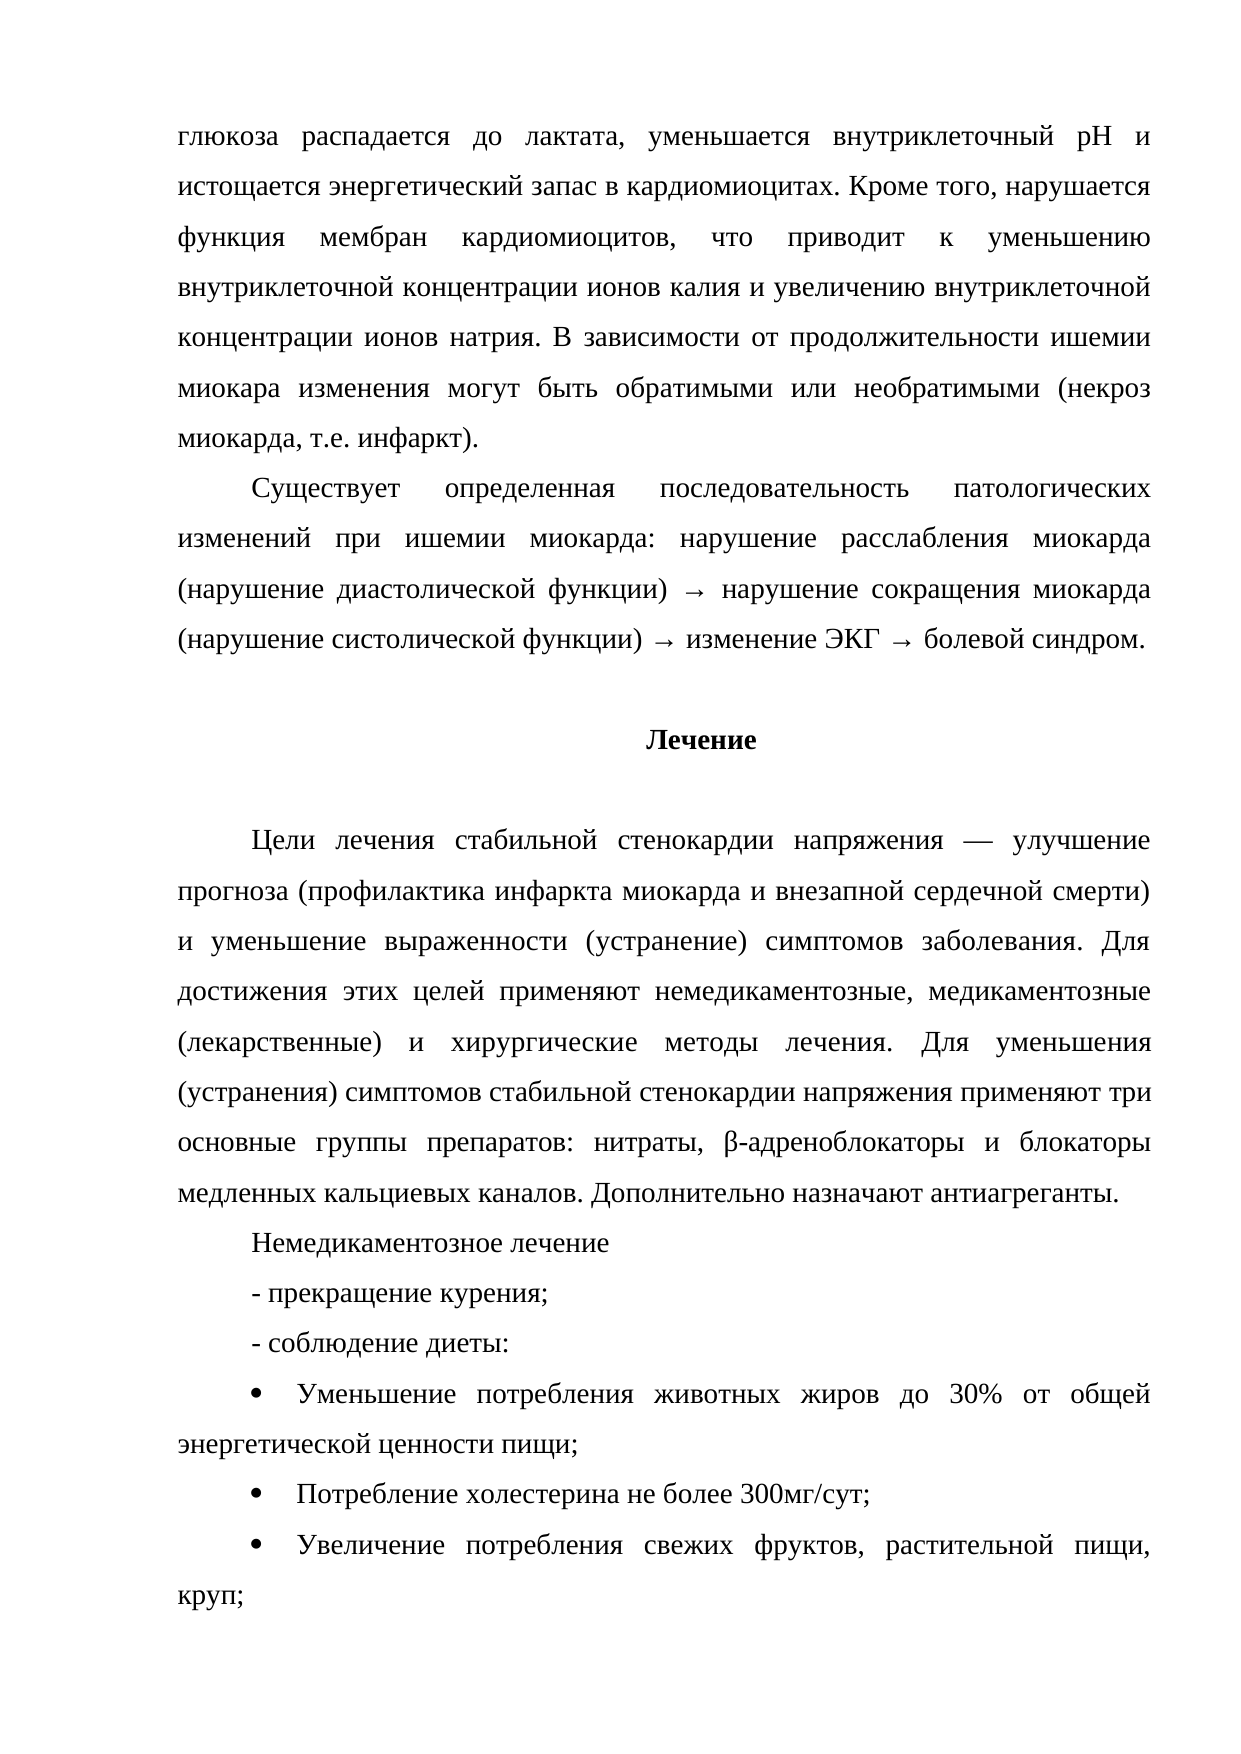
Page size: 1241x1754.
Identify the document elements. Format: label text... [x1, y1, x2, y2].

text Цели лечения стабильной стенокардии напряжения — улучшение прогноза (профилактика инфаркта миокарда и внезапной сердечной смерти) и уменьшение выраженности (устранение) симптомов заболевания. Для достижения этих целей применяют немедикаментозные, медикаментозные (лекарственные) и хирургические методы лечения. Для уменьшения (устранения) симптомов стабильной стенокардии напряжения применяют три основные группы препаратов: нитраты, β-адреноблокаторы и блокаторы медленных кальциевых каналов. Дополнительно назначают антиагреганты. [177, 822, 1152, 1208]
text - соблюдение диеты: [177, 1326, 1152, 1359]
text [177, 118, 1152, 453]
list Потребление холестерина не более 300мг/сут; [177, 1477, 1152, 1510]
text Немедикаментозное лечение [177, 1225, 1152, 1258]
text - прекращение курения; [177, 1275, 1152, 1309]
list Уменьшение потребления животных жиров до 30% от общей энергетической ценности пищи; [177, 1376, 1152, 1460]
list Увеличение потребления свежих фруктов, растительной пищи, круп; [177, 1527, 1152, 1611]
text Существует определенная последовательность патологических изменений при ишемии миокарда: нарушение расслабления миокарда (нарушение диастолической функции) → нарушение сокращения миокарда (нарушение систолической функции) → изменение ЭКГ → болевой синдром. [177, 470, 1152, 655]
text Лечение [177, 722, 1152, 755]
